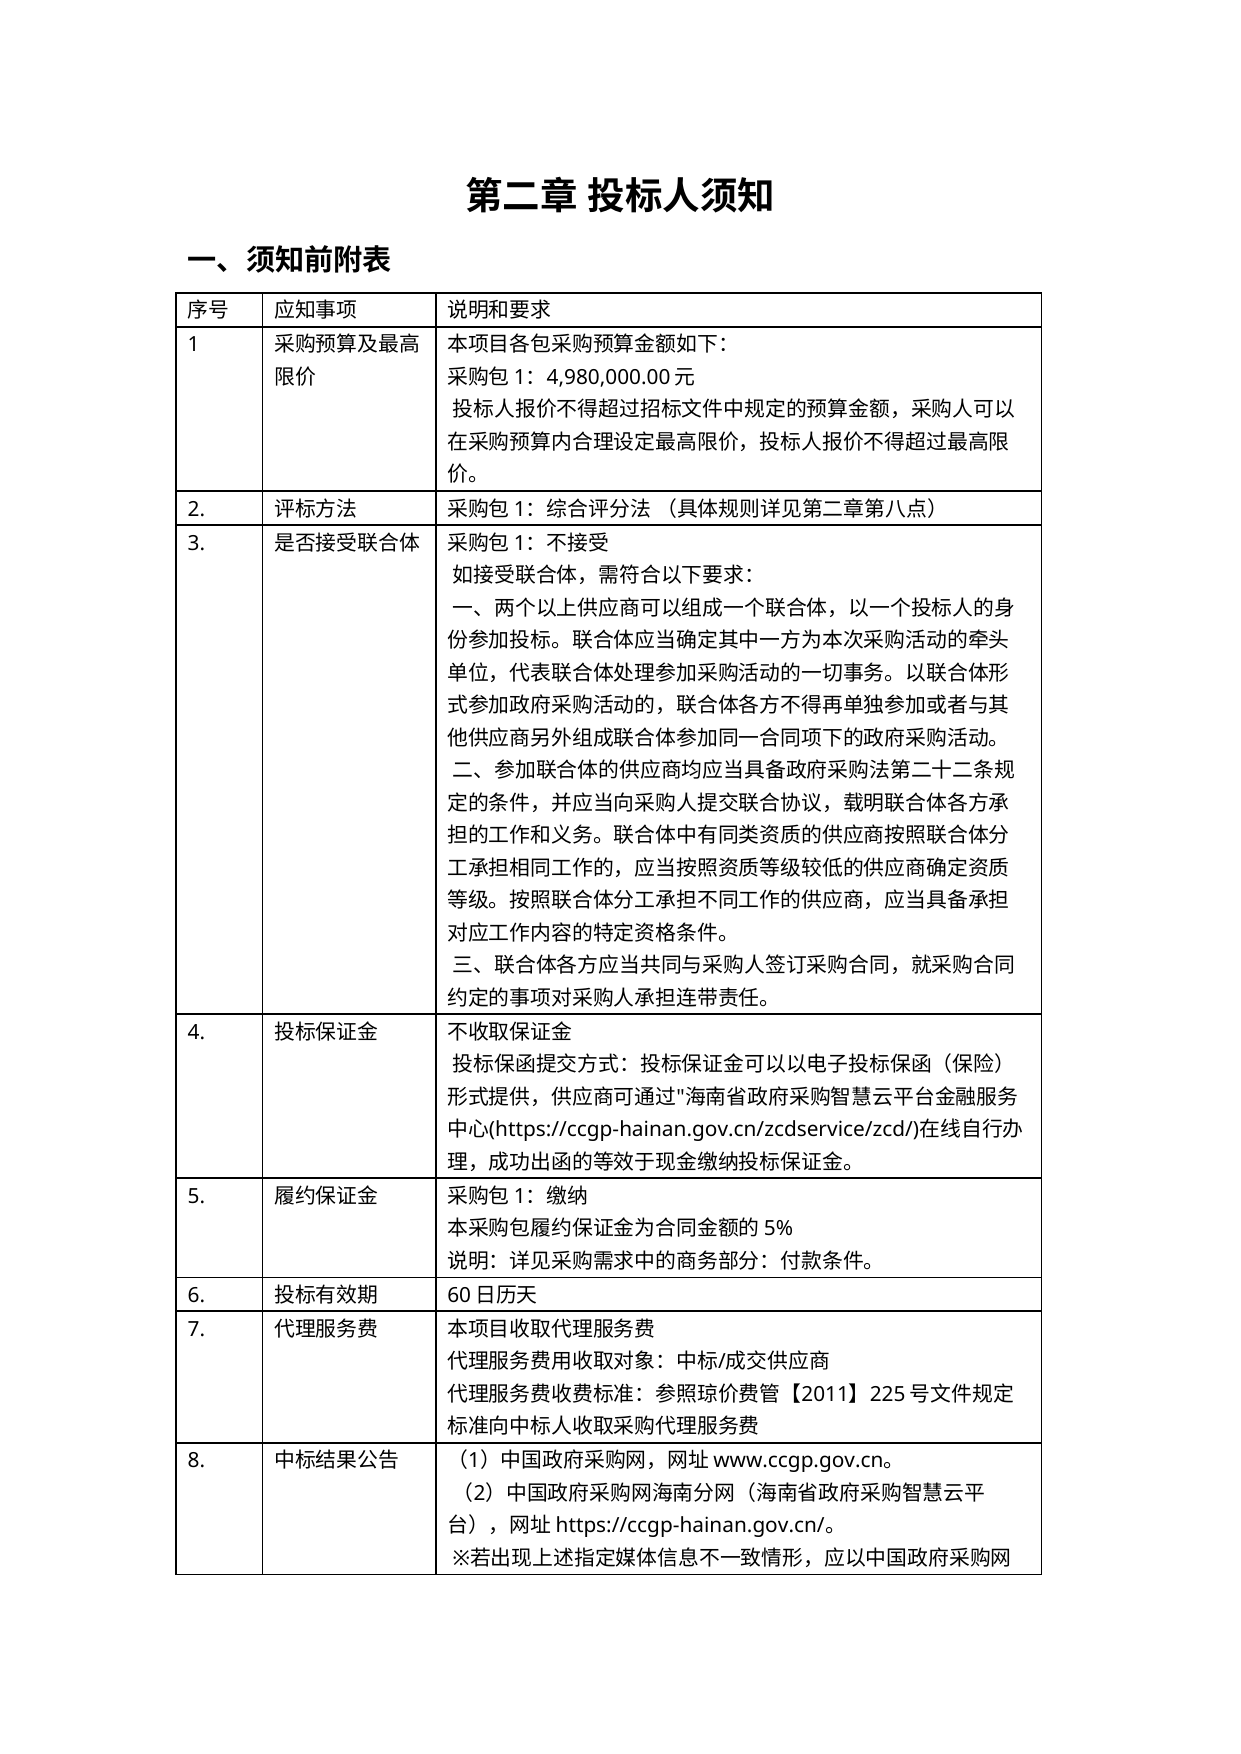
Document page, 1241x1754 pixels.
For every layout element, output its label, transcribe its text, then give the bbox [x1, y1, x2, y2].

table_cell 不收取保证金 投标保函提交方式：投标保证金可以以电子投标保函（保险）形式提供，供应商可通过"海南省政府采购智慧云平台金融服务中心(https://ccgp-hainan.gov.cn/zcdservice/zcd/)在线自行办理，成功出函的等效于现金缴纳投标保证金。 [437, 1015, 1041, 1177]
text 一、须知前附表 [187, 227, 1053, 292]
table_cell 履约保证金 [263, 1179, 435, 1276]
table_cell 本项目各包采购预算金额如下： 采购包1：4,980,000.00元 投标人报价不得超过招标文件中规定的预算金额，采购人可以在采购预算内合理设定最高限价，投标人报价不得超过最高限价。 [437, 328, 1041, 490]
table_header 序号 [177, 294, 262, 326]
table_cell 1 [177, 328, 262, 490]
table_cell 是否接受联合体 [263, 526, 435, 1013]
text 第二章 投标人须知 [187, 162, 1053, 227]
table_cell 采购预算及最高限价 [263, 328, 435, 490]
table_cell 本项目收取代理服务费 代理服务费用收取对象：中标/成交供应商 代理服务费收费标准：参照琼价费管【2011】225号文件规定标准向中标人收取采购代理服务费 [437, 1312, 1041, 1442]
table_header 应知事项 [263, 294, 435, 326]
table_cell 7. [177, 1312, 262, 1442]
table_header 说明和要求 [437, 294, 1041, 326]
table_cell 投标保证金 [263, 1015, 435, 1177]
table_cell 4. [177, 1015, 262, 1177]
table_cell 8. [177, 1444, 262, 1573]
table_cell 中标结果公告 [263, 1444, 435, 1573]
table_cell 采购包1：不接受 如接受联合体，需符合以下要求： 一、两个以上供应商可以组成一个联合体，以一个投标人的身份参加投标。联合体应当确定其中一方为本次采购活动的牵头单位，代表联合体处理参加采购活动的一切事务。以联合体形式参加政府采购活动的，联合体各方不得再单独参加或者与其他供应商另外组成联合体参加同一合同项下的政府采购活动。 二、参加联合体的供应商均应当具备政府采购法第二十二条规定的条件，并应当向采购人提交联合协议，载明联合体各方承担的工作和义务。联合体中有同类资质的供应商按照联合体分工承担相同工作的，应当按照资质等级较低的供应商确定资质等级。按照联合体分工承担不同工作的供应商，应当具备承担对应工作内容的特定资格条件。 三、联合体各方应当共同与采购人签订采购合同，就采购合同约定的事项对采购人承担连带责任。 [437, 526, 1041, 1013]
table_cell 5. [177, 1179, 262, 1276]
table_cell 6. [177, 1278, 262, 1310]
table_cell 代理服务费 [263, 1312, 435, 1442]
table_cell 采购包1：缴纳 本采购包履约保证金为合同金额的5% 说明：详见采购需求中的商务部分：付款条件。 [437, 1179, 1041, 1276]
table_cell 投标有效期 [263, 1278, 435, 1310]
table_cell 2. [177, 492, 262, 524]
table_cell 60日历天 [437, 1278, 1041, 1310]
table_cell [437, 1444, 1041, 1573]
table_cell 采购包1：综合评分法 （具体规则详见第二章第八点） [437, 492, 1041, 524]
table_cell 评标方法 [263, 492, 435, 524]
table_cell 3. [177, 526, 262, 1013]
